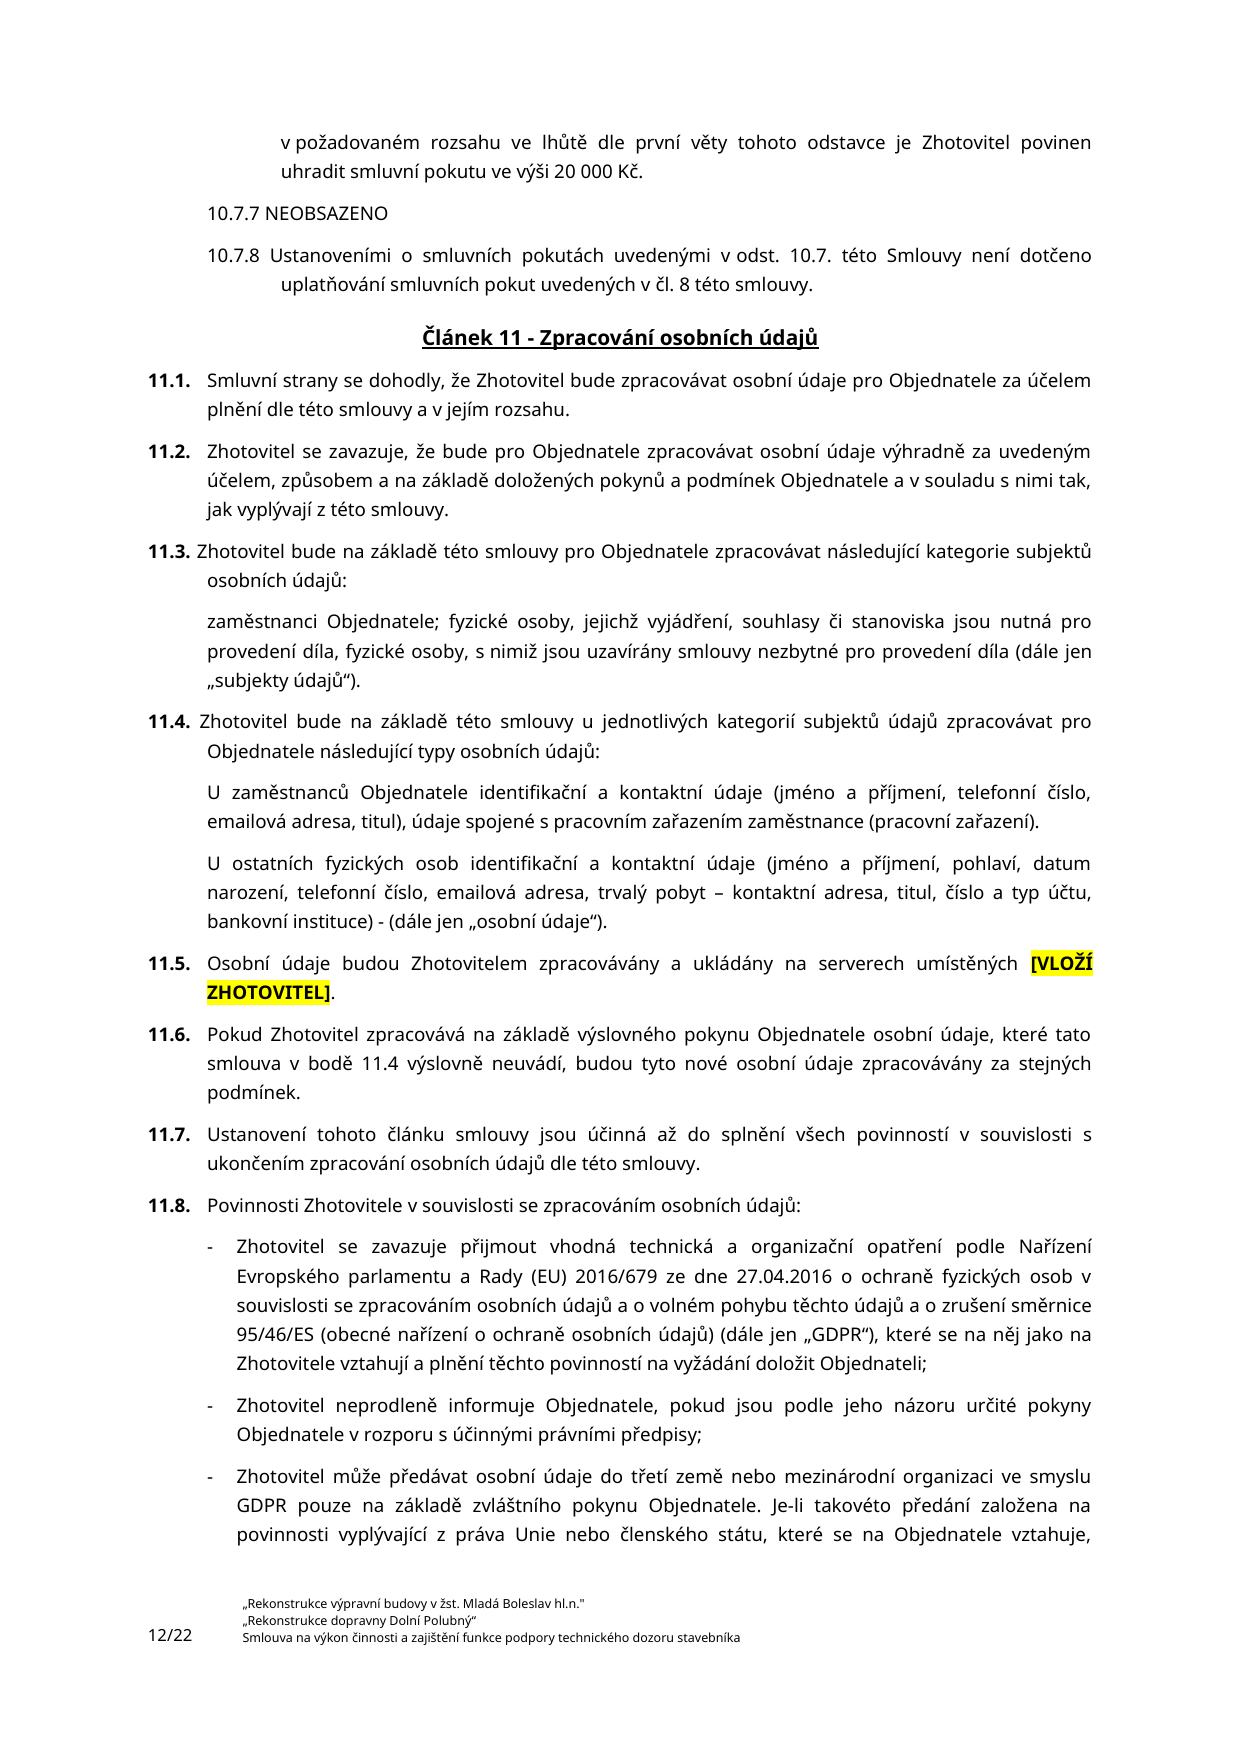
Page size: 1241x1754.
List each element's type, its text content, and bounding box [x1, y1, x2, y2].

text 11.2. Zhotovitel se zavazuje, že bude pro Objednatele zpracovávat osobní údaje výhradně za uvedeným účelem, způsobem a na základě doložených pokynů a podmínek Objednatele a v souladu s nimi tak, jak vyplývají z této smlouvy. [148, 435, 1092, 522]
text 11.1. Smluvní strany se dohodly, že Zhotovitel bude zpracovávat osobní údaje pro Objednatele za účelem plnění dle této smlouvy a v jejím rozsahu. [148, 364, 1092, 422]
text U zaměstnanců Objednatele identifikační a kontaktní údaje (jméno a příjmení, telefonní číslo, emailová adresa, titul), údaje spojené s pracovním zařazením zaměstnance (pracovní zařazení). [207, 776, 1092, 835]
text 11.6. Pokud Zhotovitel zpracovává na základě výslovného pokynu Objednatele osobní údaje, které tato smlouva v bodě 11.4 výslovně neuvádí, budou tyto nové osobní údaje zpracovávány za stejných podmínek. [148, 1018, 1092, 1106]
text - Zhotovitel neprodleně informuje Objednatele, pokud jsou podle jeho názoru určité pokyny Objednatele v rozporu s účinnými právními předpisy; [207, 1389, 1092, 1447]
text 11.8. Povinnosti Zhotovitele v souvislosti se zpracováním osobních údajů: [148, 1189, 1092, 1218]
text U ostatních fyzických osob identifikační a kontaktní údaje (jméno a příjmení, pohlaví, datum narození, telefonní číslo, emailová adresa, trvalý pobyt – kontaktní adresa, titul, číslo a typ účtu, bankovní instituce) - (dále jen „osobní údaje“). [207, 847, 1092, 935]
text 11.5. Osobní údaje budou Zhotovitelem zpracovávány a ukládány na serverech umístěných [VLOŽÍ ZHOTOVITEL]. [148, 947, 1092, 1006]
text 10.7.7 NEOBSAZENO [207, 197, 1092, 226]
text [207, 1460, 1092, 1547]
text - Zhotovitel se zavazuje přijmout vhodná technická a organizační opatření podle Nařízení Evropského parlamentu a Rady (EU) 2016/679 ze dne 27.04.2016 o ochraně fyzických osob v souvislosti se zpracováním osobních údajů a o volném pohybu těchto údajů a o zrušení směrnice 95/46/ES (obecné nařízení o ochraně osobních údajů) (dále jen „GDPR“), které se na něj jako na Zhotovitele vztahují a plnění těchto povinností na vyžádání doložit Objednateli; [207, 1231, 1092, 1376]
text 11.4. Zhotovitel bude na základě této smlouvy u jednotlivých kategorií subjektů údajů zpracovávat pro Objednatele následující typy osobních údajů: [148, 706, 1092, 764]
text 11.7. Ustanovení tohoto článku smlouvy jsou účinná až do splnění všech povinností v souvislosti s ukončením zpracování osobních údajů dle této smlouvy. [148, 1118, 1092, 1176]
text 11.3. Zhotovitel bude na základě této smlouvy pro Objednatele zpracovávat následující kategorie subjektů osobních údajů: [148, 535, 1092, 593]
text zaměstnanci Objednatele; fyzické osoby, jejichž vyjádření, souhlasy či stanoviska jsou nutná pro provedení díla, fyzické osoby, s nimiž jsou uzavírány smlouvy nezbytné pro provedení díla (dále jen „subjekty údajů“). [207, 606, 1092, 693]
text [207, 126, 1092, 185]
subtitle Článek 11 - Zpracování osobních údajů [148, 322, 1092, 351]
text 10.7.8 Ustanoveními o smluvních pokutách uvedenými v odst. 10.7. této Smlouvy není dotčeno uplatňování smluvních pokut uvedených v čl. 8 této smlouvy. [207, 239, 1092, 297]
